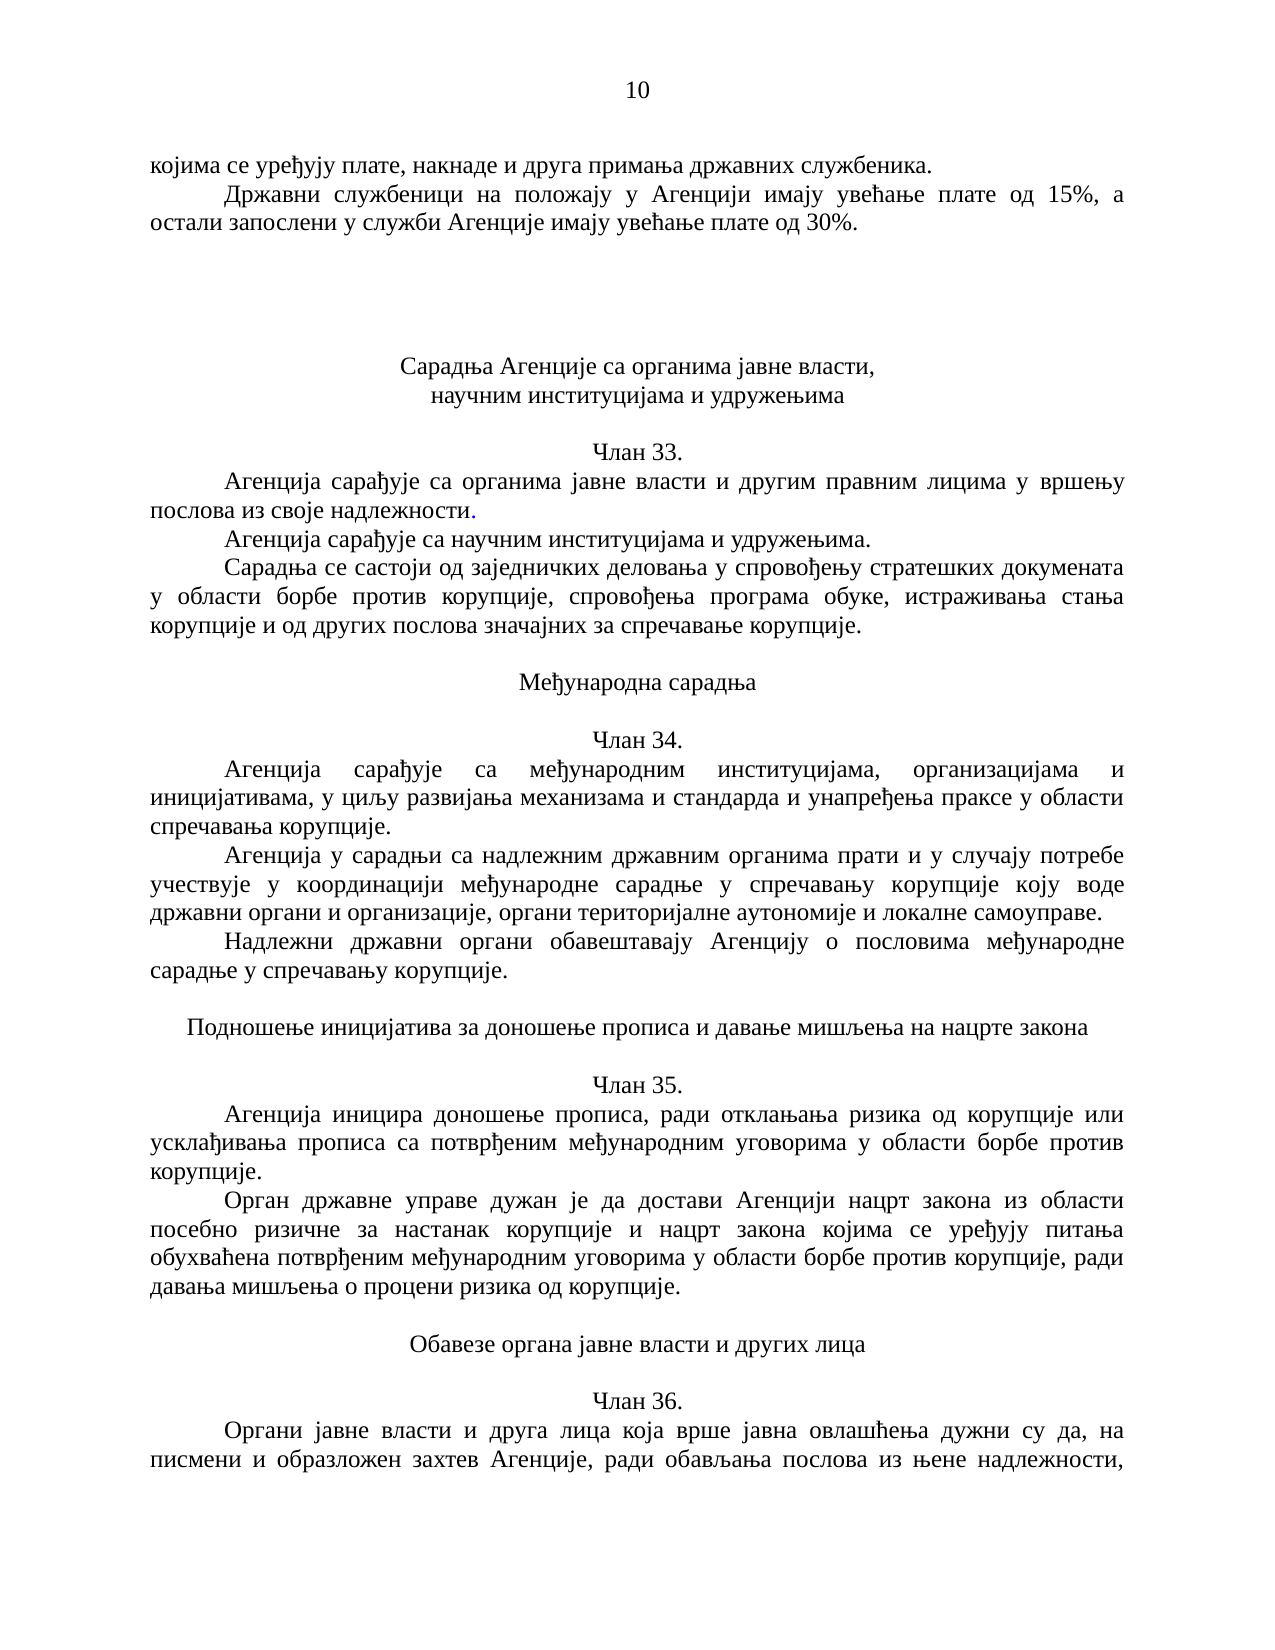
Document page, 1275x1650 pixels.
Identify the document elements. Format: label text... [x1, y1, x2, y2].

text Члан 35. [150, 1070, 1125, 1099]
text Подношење иницијатива за доношење прописа и давање мишљења на нацрте закона [150, 1012, 1125, 1041]
text Члан 33. [150, 437, 1125, 466]
text Агенција иницира доношење прописа, ради отклањања ризика од корупције или усклађивања прописа са потврђеним међународним уговорима у области борбе против корупције. [150, 1099, 1125, 1185]
text Орган државне управе дужан је да достави Агенцији нацрт закона из области посебно ризичне за настанак корупције и нацрт закона којима се уређују питања обухваћена потврђеним међународним уговорима у области борбе против корупције, ради давања мишљења о процени ризика од корупције. [150, 1185, 1125, 1300]
text Агенција у сарадњи са надлежним државним органима прати и у случају потребе учествује у координацији међународне сарадње у спречавању корупције коју воде државни органи и организације, органи територијалне аутономије и локалне самоуправе. [150, 840, 1125, 926]
text Обавезе органа јавне власти и других лица [150, 1329, 1125, 1357]
text Члан 36. [150, 1386, 1125, 1415]
text Међународна сарадња [150, 667, 1125, 696]
text Агенција сарађује са научним институцијама и удружењима. [150, 524, 1125, 552]
text Сарадња Агенције са органима јавне власти, [150, 351, 1125, 380]
text Агенција сарађује са органима јавне власти и другим правним лицима у вршењу послова из своје надлежности. [150, 466, 1125, 524]
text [150, 150, 1125, 179]
text Надлежни државни органи обавештавају Агенцију о пословима међународне сарадње у спречавању корупције. [150, 926, 1125, 984]
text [150, 1415, 1125, 1472]
text Члан 34. [150, 725, 1125, 754]
text научним институцијама и удружењима [150, 380, 1125, 409]
text Државни службеници на положају у Агенцији имају увећање плате од 15%, а остали запослени у служби Агенције имају увећање плате од 30%. [150, 179, 1125, 236]
text Сарадња се састоји од заједничких деловања у спровођењу стратешких докумената у области борбе против корупције, спровођења програма обуке, истраживања стања корупције и од других послова значајних за спречавање корупције. [150, 552, 1125, 639]
text Агенција сарађује са међународним институцијама, организацијама и иницијативама, у циљу развијања механизама и стандарда и унапређења праксе у области спречавања корупције. [150, 754, 1125, 840]
